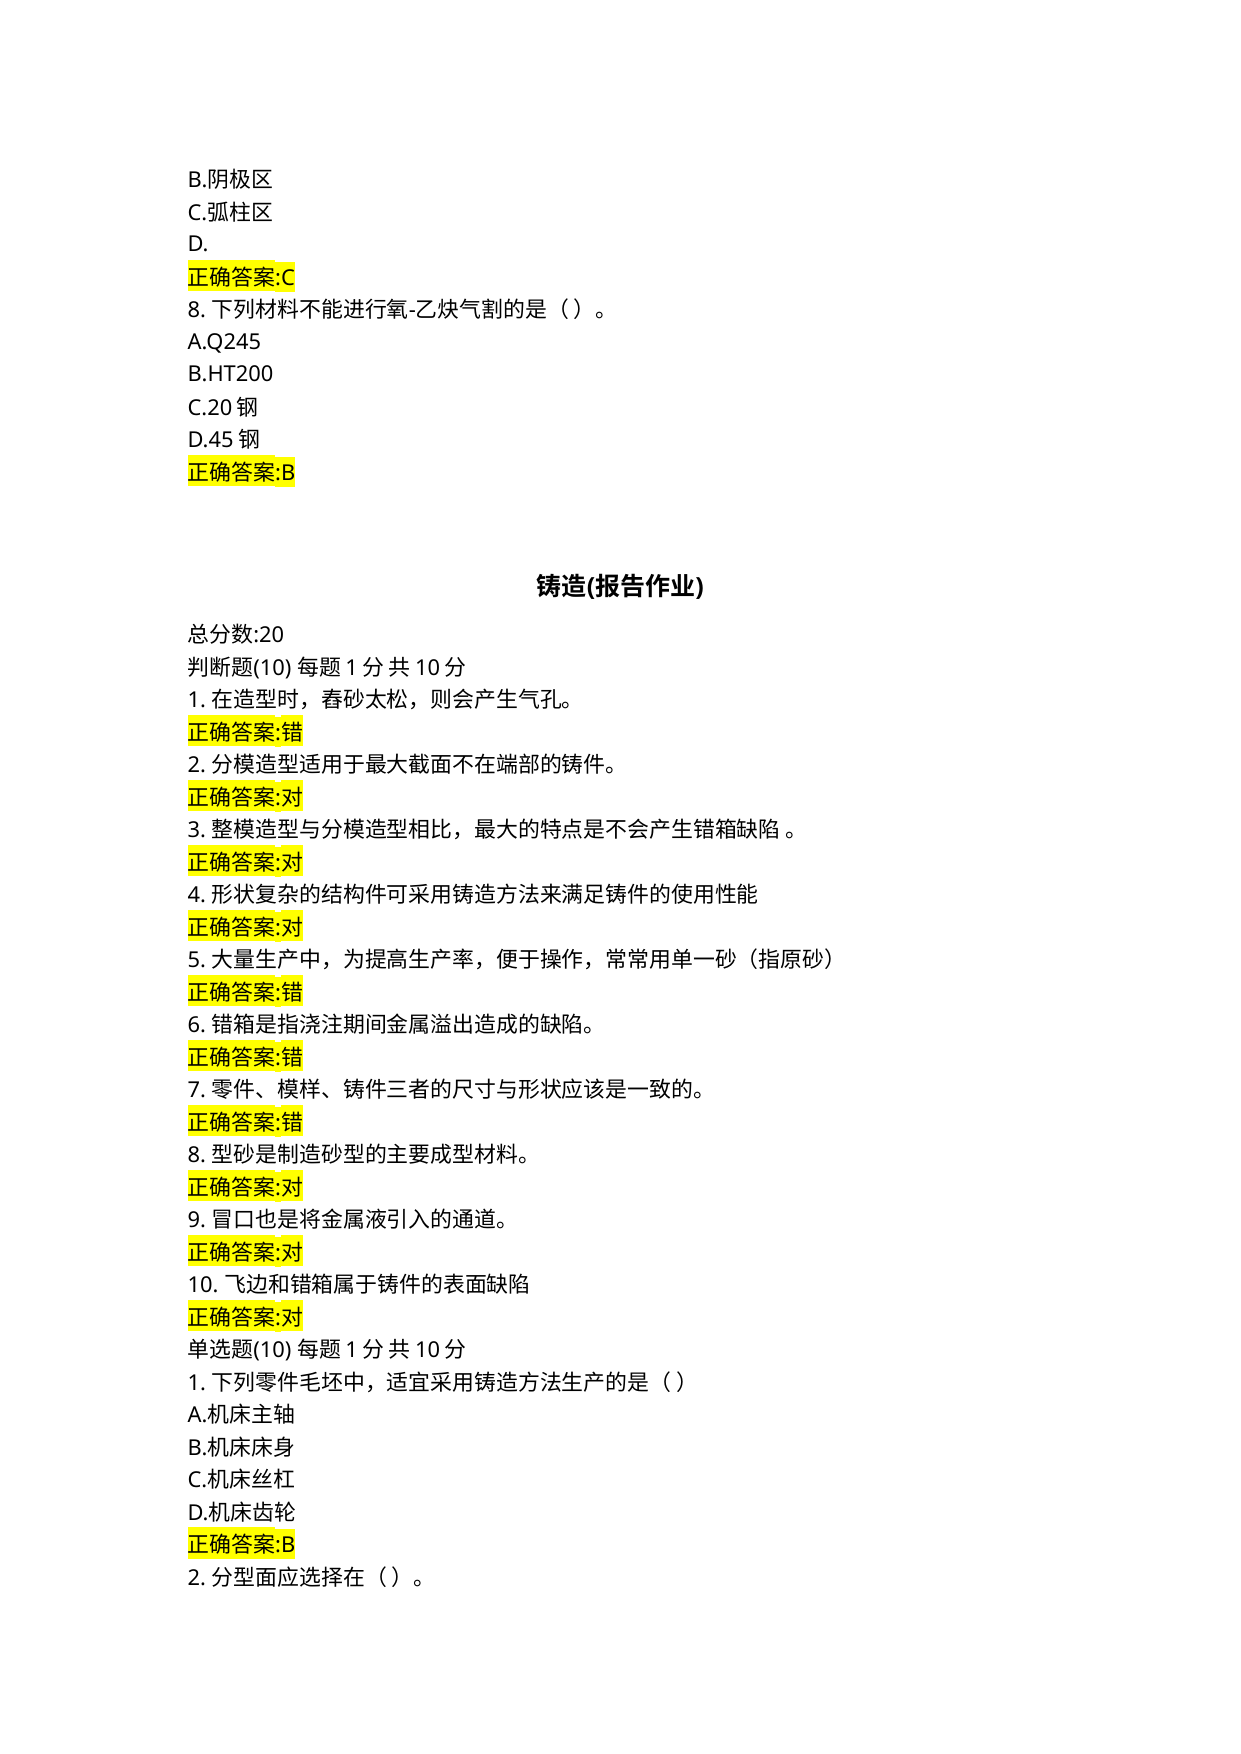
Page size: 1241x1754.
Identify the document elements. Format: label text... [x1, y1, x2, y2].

text 2. 分型面应选择在（ ）。 [187, 1559, 1053, 1592]
text 7. 零件、模样、铸件三者的尺寸与形状应该是一致的。 [187, 1072, 1053, 1104]
text 8. 下列材料不能进行氧-乙炔气割的是（ ）。 [187, 292, 1053, 324]
text D.机床齿轮 [187, 1494, 1053, 1527]
text 4. 形状复杂的结构件可采用铸造方法来满足铸件的使用性能 [187, 877, 1053, 909]
text 正确答案:对 [187, 909, 1053, 942]
text 5. 大量生产中，为提高生产率，便于操作，常常用单一砂（指原砂） [187, 942, 1053, 974]
text 正确答案:B [275, 1527, 1053, 1559]
text 正确答案:错 [187, 1104, 1053, 1137]
text 3. 整模造型与分模造型相比，最大的特点是不会产生错箱缺陷 。 [187, 812, 1053, 844]
text B.机床床身 [187, 1429, 1053, 1462]
text 正确答案:对 [187, 1234, 1053, 1267]
text 正确答案:对 [187, 844, 1053, 877]
text 8. 型砂是制造砂型的主要成型材料。 [187, 1137, 1053, 1169]
text D.45钢 [187, 422, 1053, 454]
text 6. 错箱是指浇注期间金属溢出造成的缺陷。 [187, 1007, 1053, 1039]
text 1. 在造型时，舂砂太松，则会产生气孔。 [187, 682, 1053, 714]
text 正确答案:错 [187, 714, 1053, 747]
text 正确答案:对 [187, 1299, 1053, 1332]
text 正确答案:B [187, 454, 1053, 487]
text 2. 分模造型适用于最大截面不在端部的铸件。 [187, 747, 1053, 779]
text A.机床主轴 [187, 1397, 1053, 1429]
text 正确答案:错 [187, 974, 1053, 1007]
text 10. 飞边和错箱属于铸件的表面缺陷 [187, 1267, 1053, 1299]
text A.Q245 [187, 324, 1053, 357]
text C.弧柱区 [187, 194, 1053, 227]
text 判断题(10) 每题1分 共10分 [187, 649, 1053, 682]
text 铸造(报告作业) [187, 552, 1053, 617]
text D. [187, 227, 1053, 259]
text 正确答案:错 [187, 1039, 1053, 1072]
text B.HT200 [187, 357, 1053, 389]
text 正确答案:对 [187, 779, 1053, 812]
text 1. 下列零件毛坯中，适宜采用铸造方法生产的是（ ） [187, 1364, 1053, 1397]
text 9. 冒口也是将金属液引入的通道。 [187, 1202, 1053, 1234]
text B.阴极区 [187, 162, 1053, 194]
text 单选题(10) 每题1分 共10分 [187, 1332, 1053, 1364]
text C.20钢 [187, 389, 1053, 422]
text 正确答案:对 [187, 1169, 1053, 1202]
text 正确答案:C [187, 259, 1053, 292]
text 总分数:20 [187, 617, 1053, 649]
text C.机床丝杠 [187, 1462, 1053, 1494]
